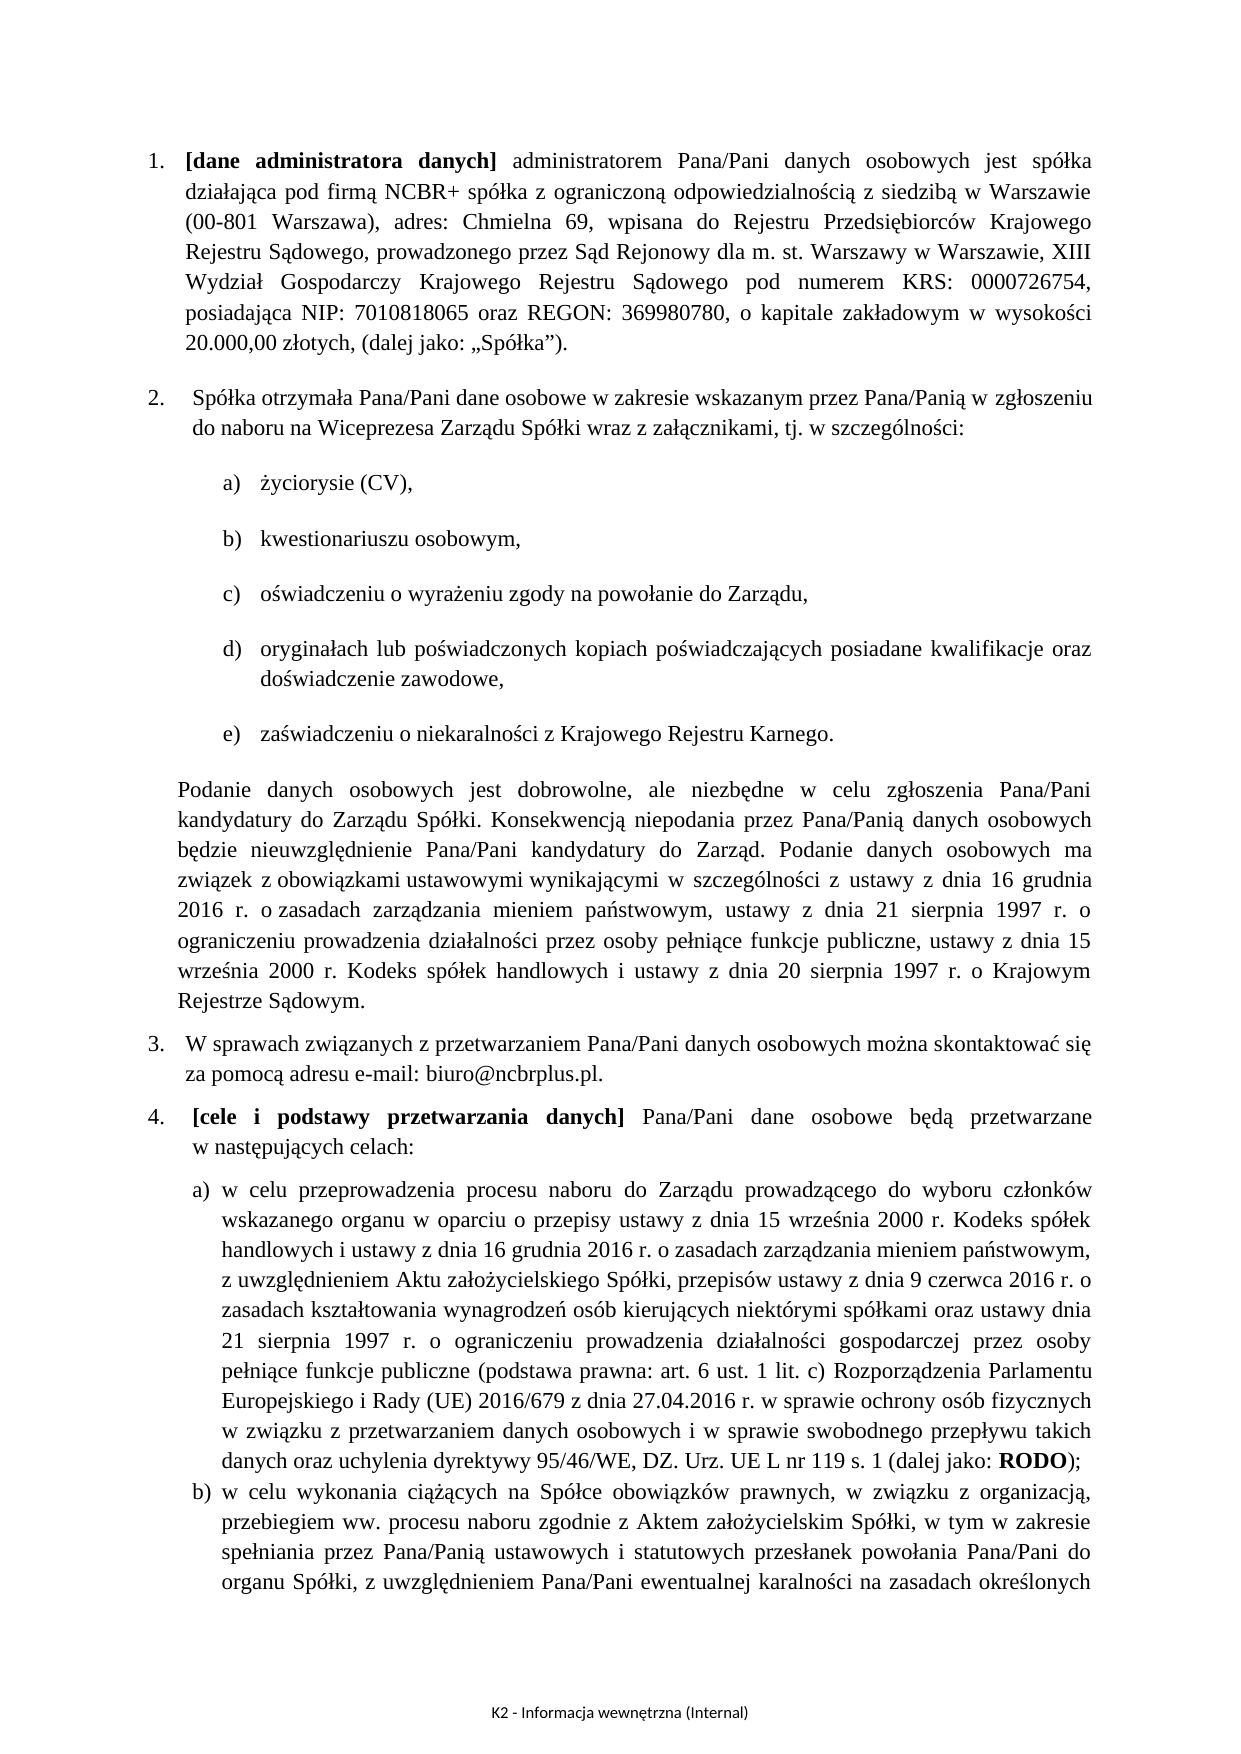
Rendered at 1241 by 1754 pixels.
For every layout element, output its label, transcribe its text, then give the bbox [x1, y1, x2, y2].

list oświadczeniu o wyrażeniu zgody na powołanie do Zarządu, [223, 580, 1093, 606]
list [192, 1478, 1093, 1595]
list [dane administratora danych] administratorem Pana/Pani danych osobowych jest spółka działająca pod firmą NCBR+ spółka z ograniczoną odpowiedzialnością z siedzibą w Warszawie (00-801 Warszawa), adres: Chmielna 69, wpisana do Rejestru Przedsiębiorców Krajowego Rejestru Sądowego, prowadzonego przez Sąd Rejonowy dla m. st. Warszawy w Warszawie, XIII Wydział Gospodarczy Krajowego Rejestru Sądowego pod numerem KRS: 0000726754, posiadająca NIP: 7010818065 oraz REGON: 369980780, o kapitale zakładowym w wysokości 20.000,00 złotych, (dalej jako: „Spółka”). [148, 148, 1093, 355]
list W sprawach związanych z przetwarzaniem Pana/Pani danych osobowych można skontaktować się za pomocą adresu e-mail: biuro@ncbrplus.pl. [148, 1030, 1093, 1086]
list zaświadczeniu o niekaralności z Krajowego Rejestru Karnego. [223, 721, 1093, 747]
list kwestionariuszu osobowym, [223, 525, 1093, 551]
list [cele i podstawy przetwarzania danych] Pana/Pani dane osobowe będą przetwarzane w następujących celach: [148, 1103, 1093, 1159]
text Podanie danych osobowych jest dobrowolne, ale niezbędne w celu zgłoszenia Pana/Pani kandydatury do Zarządu Spółki. Konsekwencją niepodania przez Pana/Panią danych osobowych będzie nieuwzględnienie Pana/Pani kandydatury do Zarząd. Podanie danych osobowych ma związek z obowiązkami ustawowymi wynikającymi w szczególności z ustawy z dnia 16 grudnia 2016 r. o zasadach zarządzania mieniem państwowym, ustawy z dnia 21 sierpnia 1997 r. o ograniczeniu prowadzenia działalności przez osoby pełniące funkcje publiczne, ustawy z dnia 15 września 2000 r. Kodeks spółek handlowych i ustawy z dnia 20 sierpnia 1997 r. o Krajowym Rejestrze Sądowym. [177, 776, 1093, 1013]
list oryginałach lub poświadczonych kopiach poświadczających posiadane kwalifikacje oraz doświadczenie zawodowe, [223, 635, 1093, 692]
list Spółka otrzymała Pana/Pani dane osobowe w zakresie wskazanym przez Pana/Panią w zgłoszeniu do naboru na Wiceprezesa Zarządu Spółki wraz z załącznikami, tj. w szczególności: [148, 384, 1093, 441]
list życiorysie (CV), [223, 469, 1093, 496]
list w celu przeprowadzenia procesu naboru do Zarządu prowadzącego do wyboru członków wskazanego organu w oparciu o przepisy ustawy z dnia 15 września 2000 r. Kodeks spółek handlowych i ustawy z dnia 16 grudnia 2016 r. o zasadach zarządzania mieniem państwowym, z uwzględnieniem Aktu założycielskiego Spółki, przepisów ustawy z dnia 9 czerwca 2016 r. o zasadach kształtowania wynagrodzeń osób kierujących niektórymi spółkami oraz ustawy dnia 21 sierpnia 1997 r. o ograniczeniu prowadzenia działalności gospodarczej przez osoby pełniące funkcje publiczne (podstawa prawna: art. 6 ust. 1 lit. c) Rozporządzenia Parlamentu Europejskiego i Rady (UE) 2016/679 z dnia 27.04.2016 r. w sprawie ochrony osób fizycznych w związku z przetwarzaniem danych osobowych i w sprawie swobodnego przepływu takich danych oraz uchylenia dyrektywy 95/46/WE, DZ. Urz. UE L nr 119 s. 1 (dalej jako: RODO); [192, 1176, 1093, 1474]
